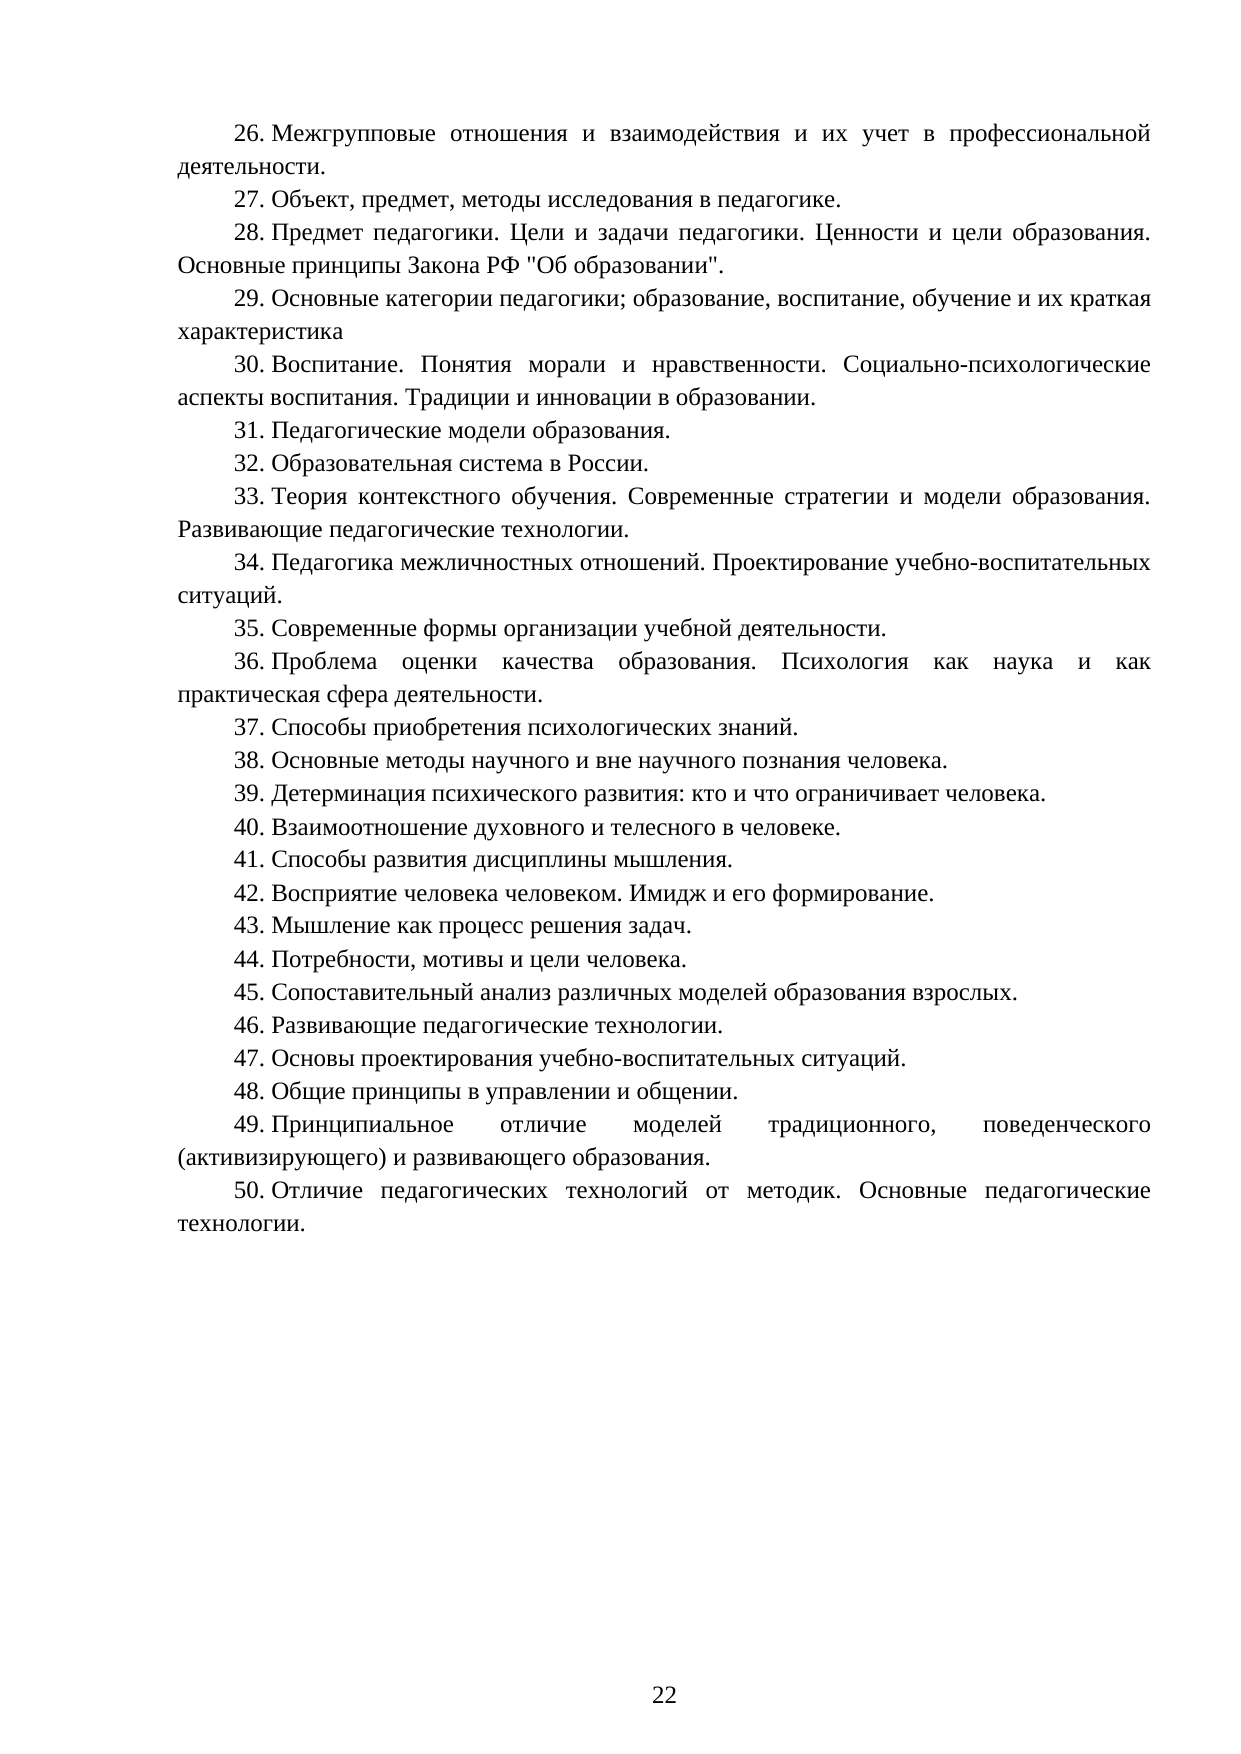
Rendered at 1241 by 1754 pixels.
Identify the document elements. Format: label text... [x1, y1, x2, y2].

list Принципиальное отличие моделей традиционного, поведенческого (активизирующего) и развивающего образования. [177, 1109, 1152, 1171]
list Общие принципы в управлении и общении. [177, 1076, 1152, 1104]
list Потребности, мотивы и цели человека. [177, 944, 1152, 972]
list Отличие педагогических технологий от методик. Основные педагогические технологии. [177, 1175, 1152, 1237]
list Предмет педагогики. Цели и задачи педагогики. Ценности и цели образования. Основные принципы Закона РФ "Об образовании". [177, 217, 1152, 279]
list Восприятие человека человеком. Имидж и его формирование. [177, 878, 1152, 906]
list Мышление как процесс решения задач. [177, 911, 1152, 939]
list Основы проектирования учебно-воспитательных ситуаций. [177, 1043, 1152, 1071]
list Развивающие педагогические технологии. [177, 1010, 1152, 1038]
list Педагогика межличностных отношений. Проектирование учебно-воспитательных ситуаций. [177, 547, 1152, 609]
list Образовательная система в России. [177, 448, 1152, 477]
list Проблема оценки качества образования. Психология как наука и как практическая сфера деятельности. [177, 646, 1152, 708]
list Современные формы организации учебной деятельности. [177, 613, 1152, 642]
list Способы приобретения психологических знаний. [177, 712, 1152, 741]
list Основные категории педагогики; образование, воспитание, обучение и их краткая характеристика [177, 283, 1152, 345]
list Основные методы научного и вне научного познания человека. [177, 746, 1152, 774]
list Объект, предмет, методы исследования в педагогике. [177, 184, 1152, 213]
list Взаимоотношение духовного и телесного в человеке. [177, 812, 1152, 840]
list Способы развития дисциплины мышления. [177, 844, 1152, 873]
list Сопоставительный анализ различных моделей образования взрослых. [177, 977, 1152, 1005]
list Педагогические модели образования. [177, 415, 1152, 444]
list Межгрупповые отношения и взаимодействия и их учет в профессиональной деятельности. [177, 118, 1152, 180]
list Воспитание. Понятия морали и нравственности. Социально-психологические аспекты воспитания. Традиции и инновации в образовании. [177, 349, 1152, 411]
list Теория контекстного обучения. Современные стратегии и модели образования. Развивающие педагогические технологии. [177, 481, 1152, 543]
list Детерминация психического развития: кто и что ограничивает человека. [177, 778, 1152, 807]
